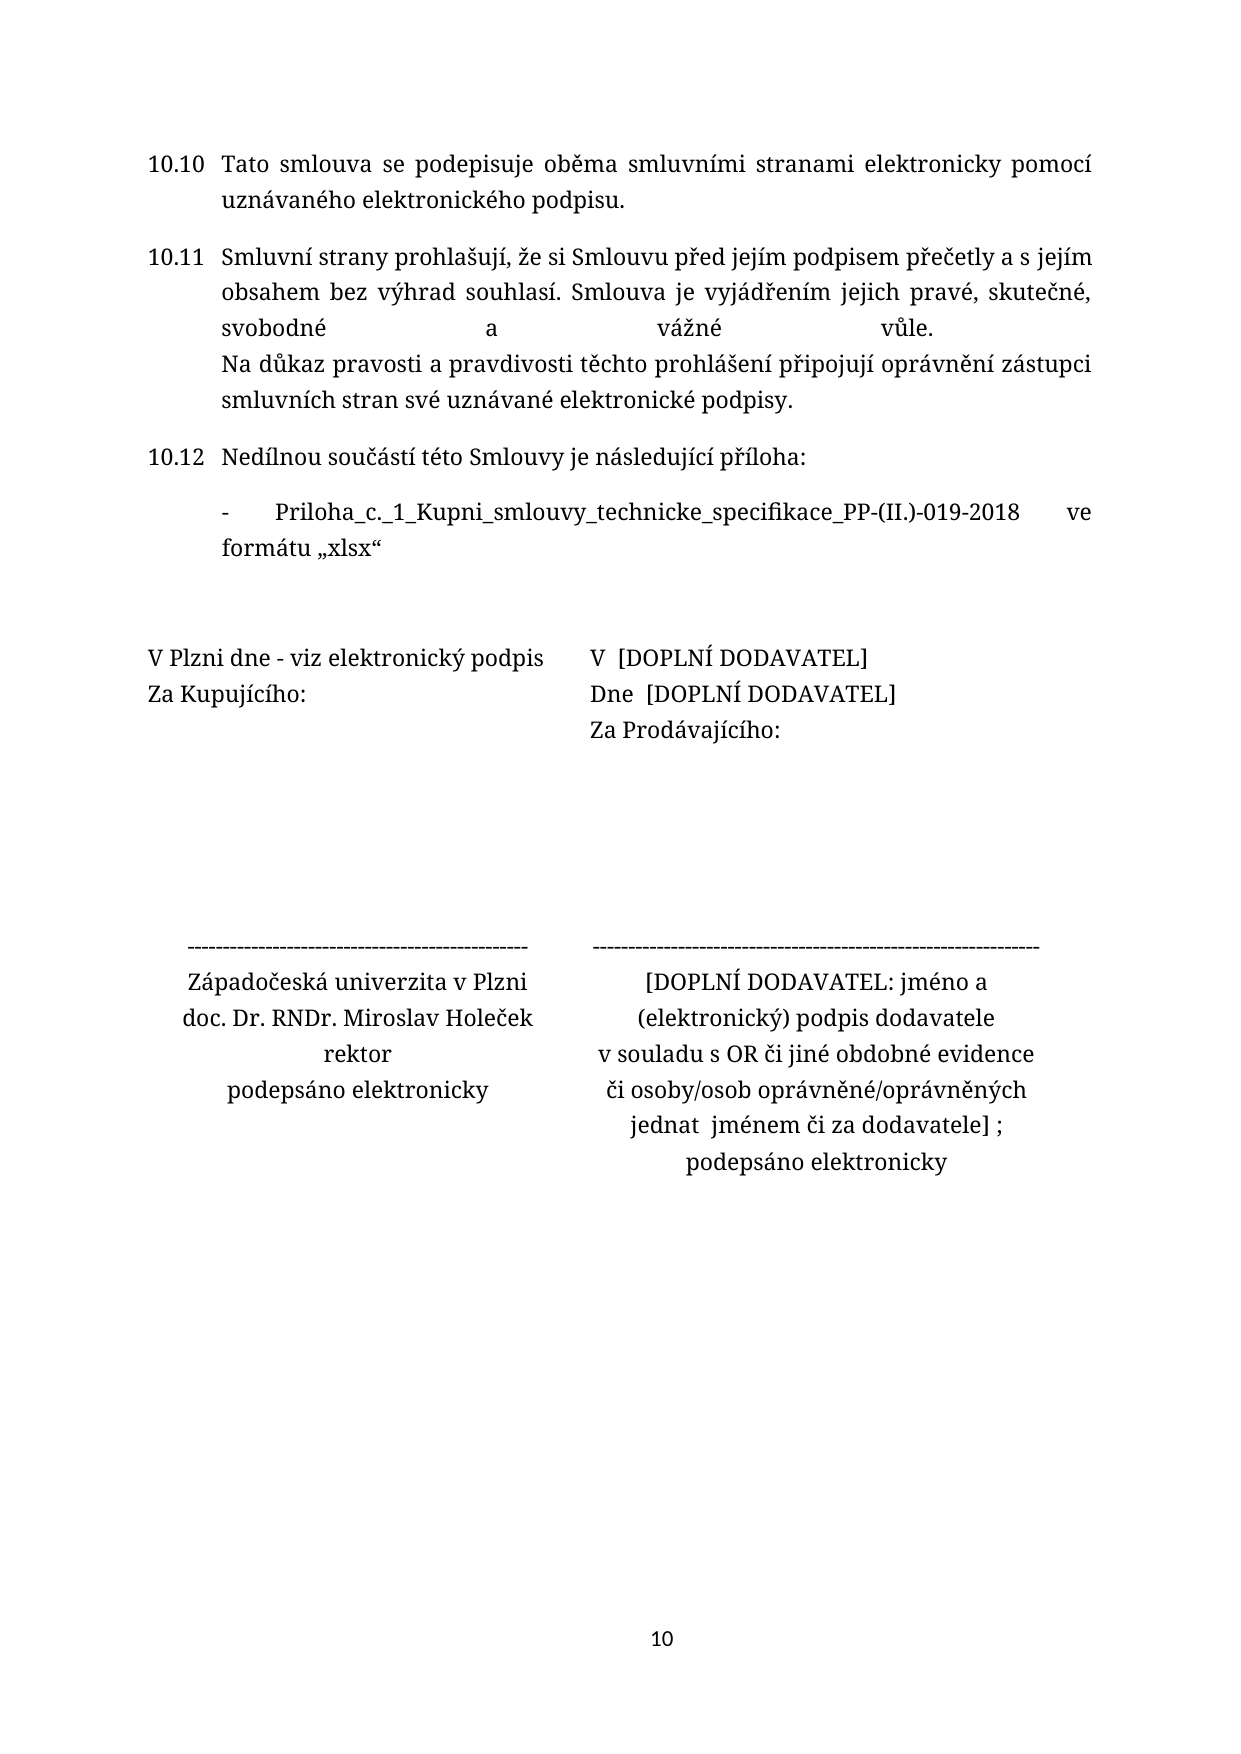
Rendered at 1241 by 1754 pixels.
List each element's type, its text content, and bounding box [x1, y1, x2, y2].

table_header V [DOPLNÍ DODAVATEL] Dne [DOPLNÍ DODAVATEL] Za Prodávajícího: --------------------------------------------------------------- [DOPLNÍ DODAVATEL: jméno a (elektronický) podpis dodavatele v souladu s OR či jiné obdobné evidence či osoby/osob oprávněné/oprávněných jednat jménem či za dodavatele] ; podepsáno elektronicky [579, 642, 1054, 1181]
text 10.12 Nedílnou součástí této Smlouvy je následující příloha: [148, 441, 1092, 472]
text 10.10 Tato smlouva se podepisuje oběma smluvními stranami elektronicky pomocí uznávaného elektronického podpisu. [148, 148, 1092, 215]
table_header V Plzni dne - viz elektronický podpis Za Kupujícího: ------------------------------------------------ Západočeská univerzita v Plzni doc. Dr. RNDr. Miroslav Holeček rektor podepsáno elektronicky [136, 642, 579, 1181]
text 10.11 Smluvní strany prohlašují, že si Smlouvu před jejím podpisem přečetly a s jejím obsahem bez výhrad souhlasí. Smlouva je vyjádřením jejich pravé, skutečné, svobodné a vážné vůle. Na důkaz pravosti a pravdivosti těchto prohlášení připojují oprávnění zástupci smluvních stran své uznávané elektronické podpisy. [148, 240, 1092, 415]
text - Priloha_c._1_Kupni_smlouvy_technicke_specifikace_PP-(II.)-019-2018 ve formátu „xlsx“ [222, 496, 1092, 563]
